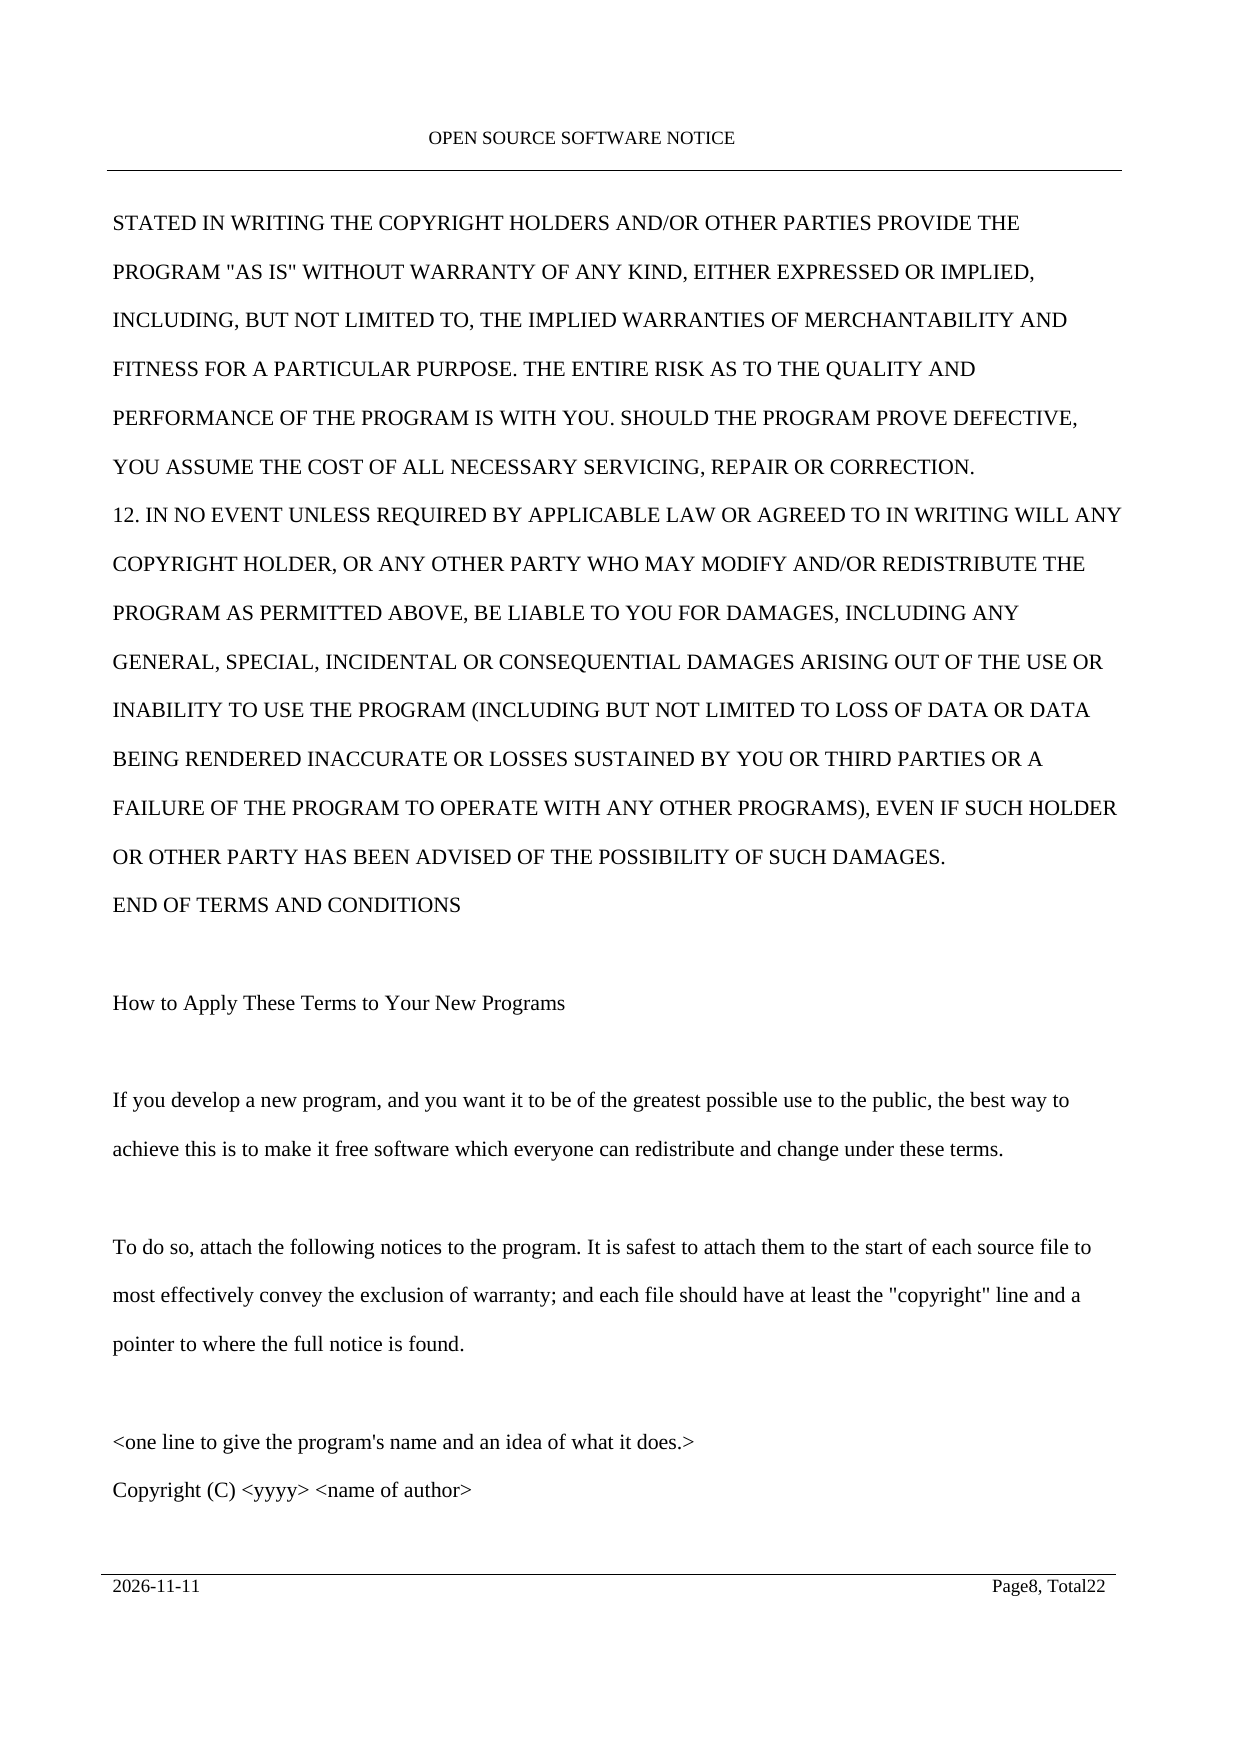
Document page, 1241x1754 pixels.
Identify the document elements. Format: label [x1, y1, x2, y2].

text [112, 206, 1128, 1506]
